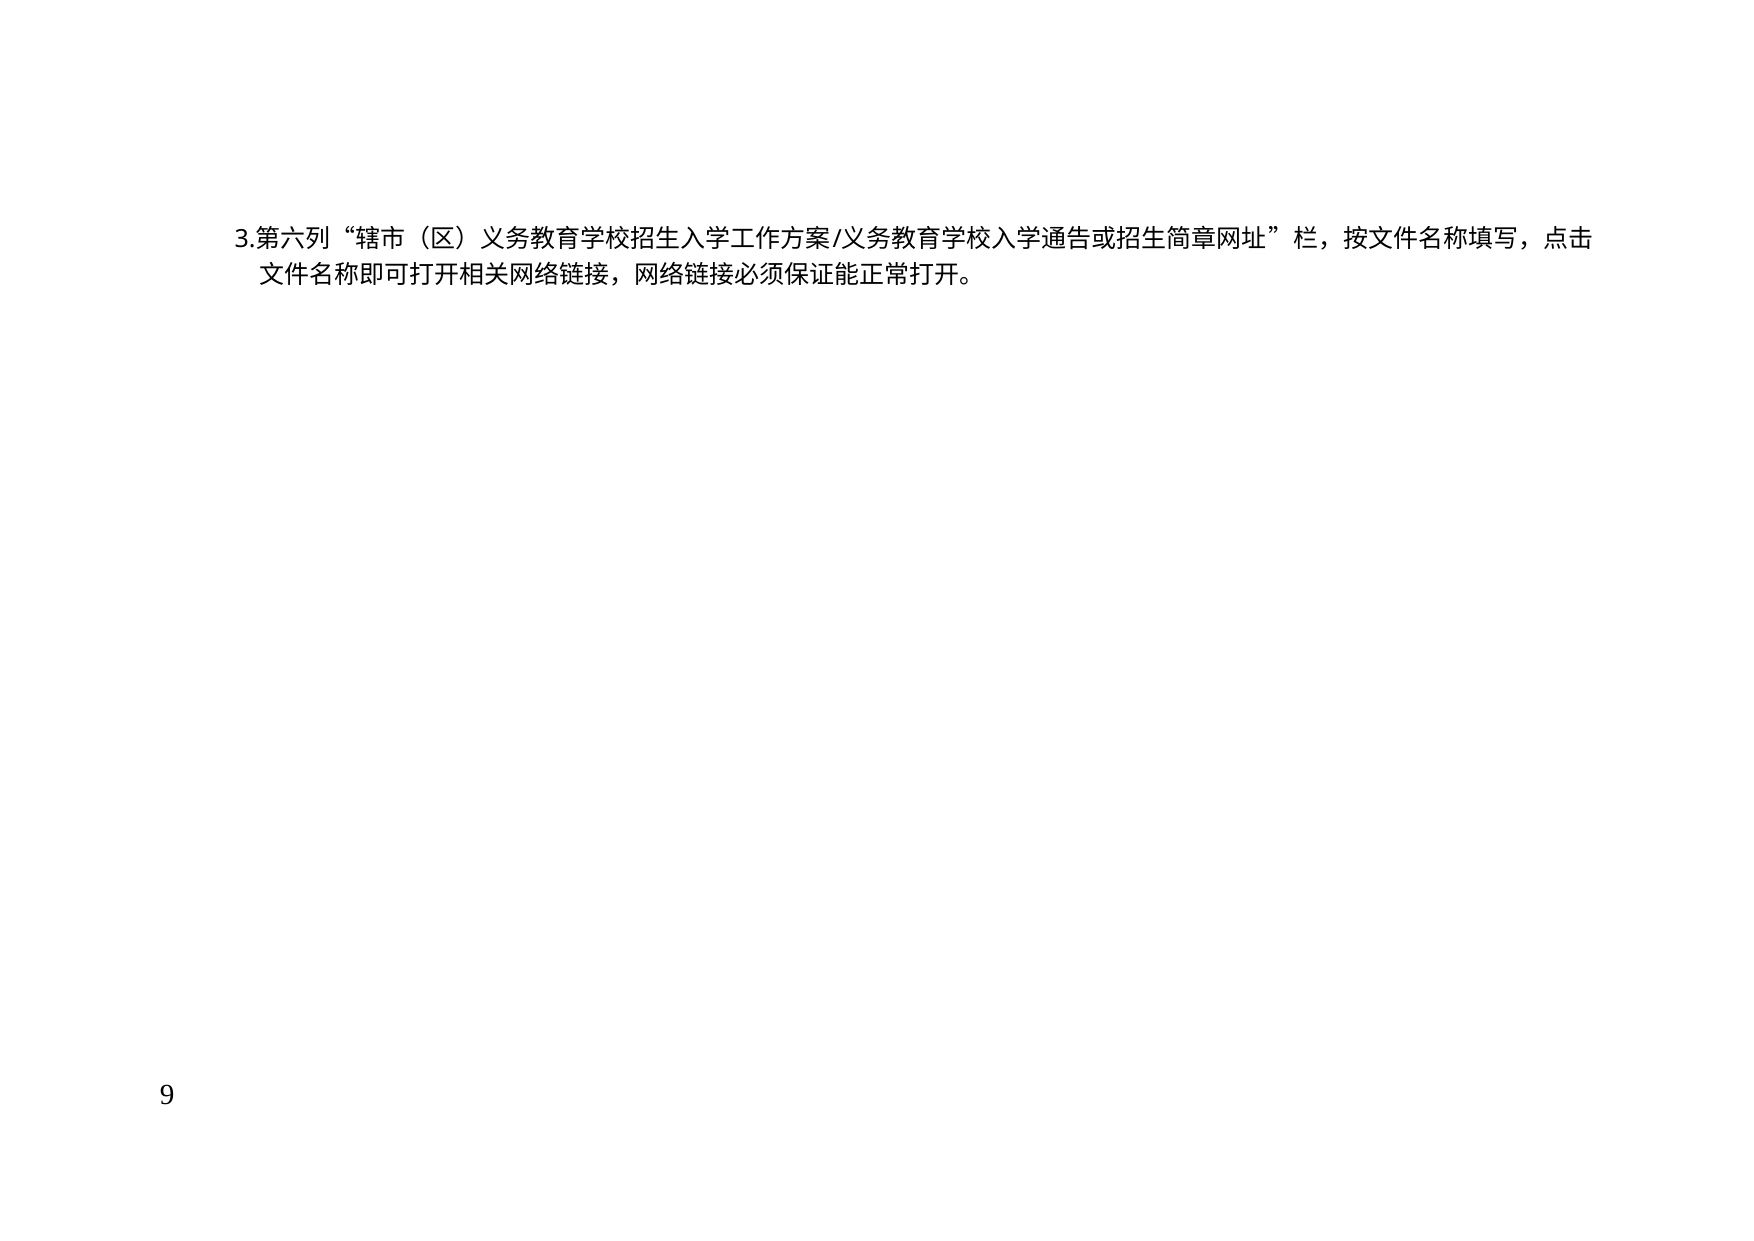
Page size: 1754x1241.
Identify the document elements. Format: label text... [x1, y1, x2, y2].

text 3.第六列“辖市（区）义务教育学校招生入学工作方案/义务教育学校入学通告或招生简章网址”栏，按文件名称填写，点击文件名称即可打开相关网络链接，网络链接必须保证能正常打开。 [234, 218, 1594, 291]
